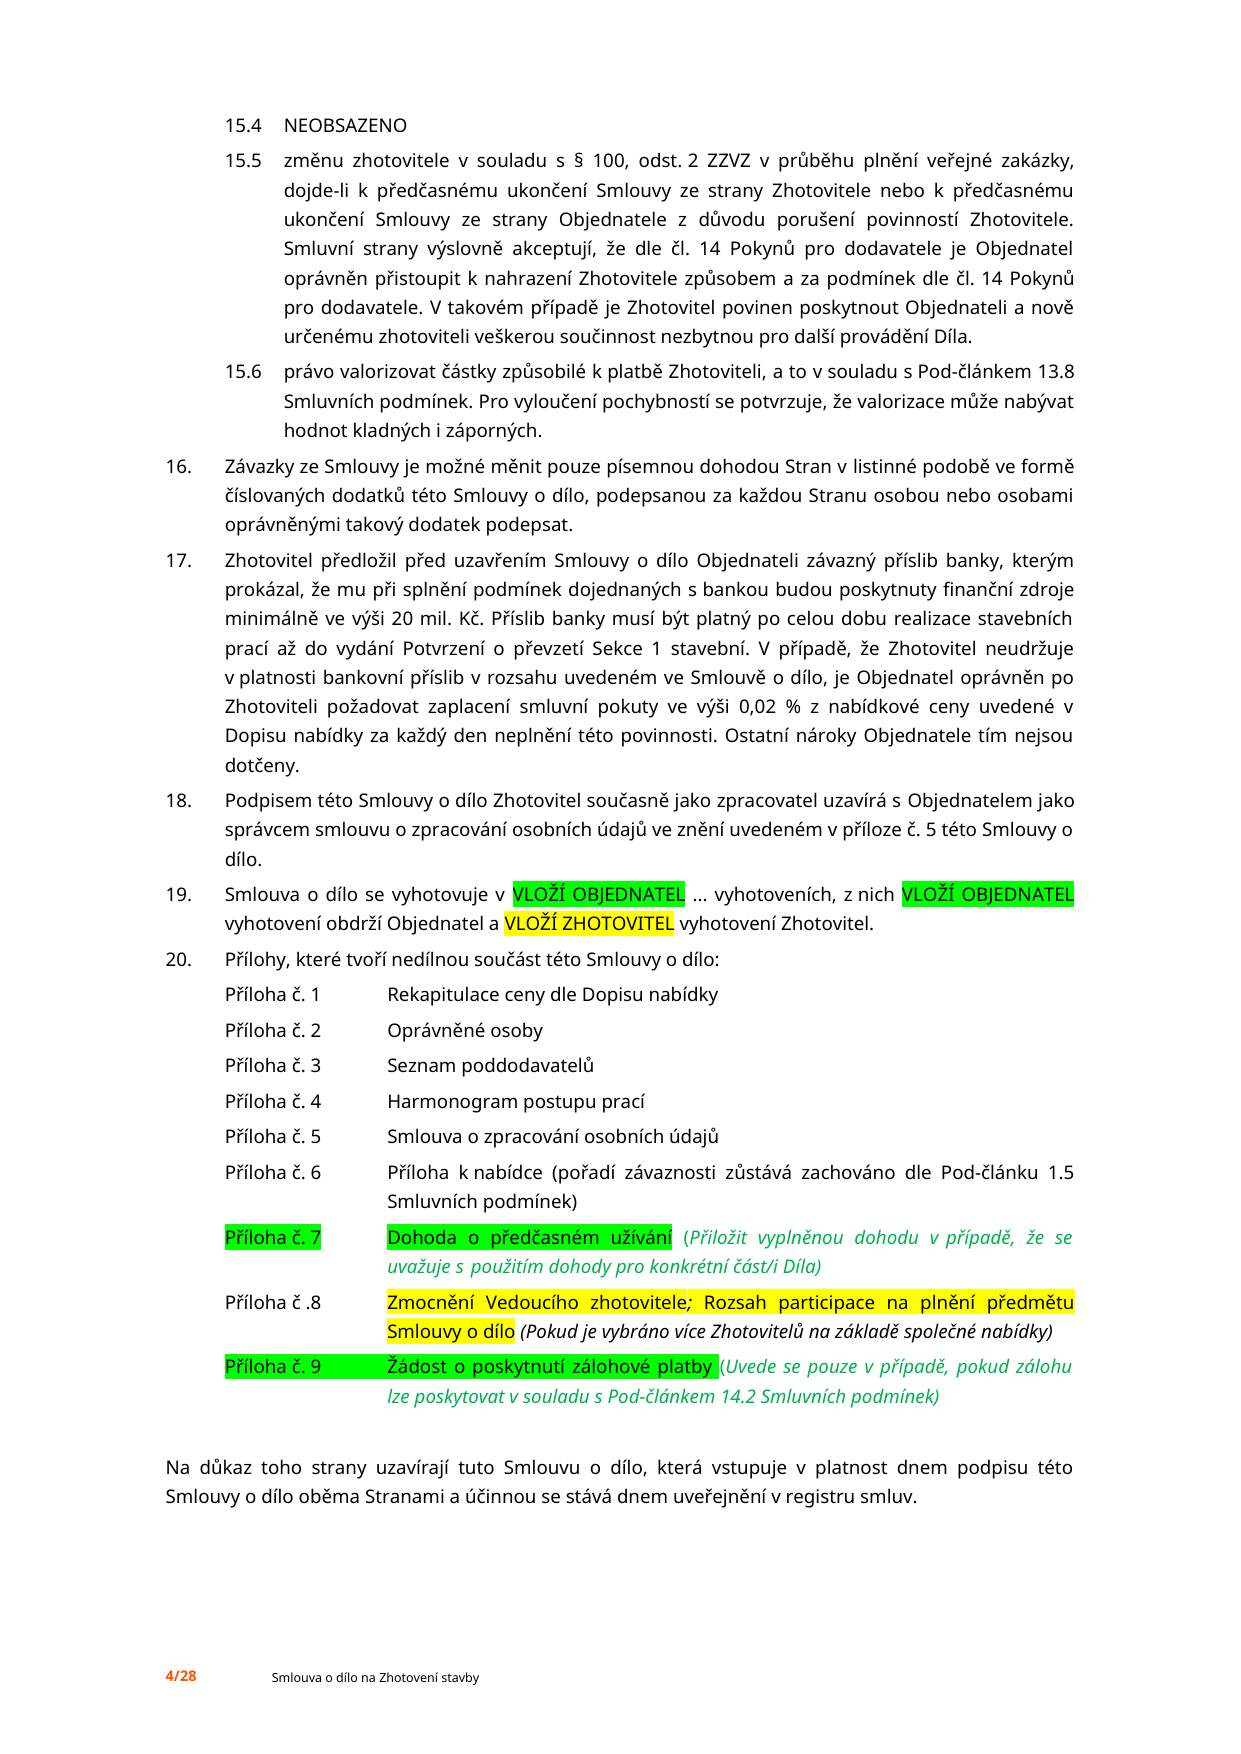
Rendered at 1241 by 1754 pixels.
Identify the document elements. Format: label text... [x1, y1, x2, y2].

list změnu zhotovitele v souladu s § 100, odst. 2 ZZVZ v průběhu plnění veřejné zakázky, dojde-li k předčasnému ukončení Smlouvy ze strany Zhotovitele nebo k předčasnému ukončení Smlouvy ze strany Objednatele z důvodu porušení povinností Zhotovitele. Smluvní strany výslovně akceptují, že dle čl. 14 Pokynů pro dodavatele je Objednatel oprávněn přistoupit k nahrazení Zhotovitele způsobem a za podmínek dle čl. 14 Pokynů pro dodavatele. V takovém případě je Zhotovitel povinen poskytnout Objednateli a nově určenému zhotoviteli veškerou součinnost nezbytnou pro další provádění Díla. [224, 148, 1075, 349]
list Příloha č. 7 Dohoda o předčasném užívání (Přiložit vyplněnou dohodu v případě, že se uvažuje s použitím dohody pro konkrétní část/i Díla) [224, 1224, 1075, 1279]
list Závazky ze Smlouvy je možné měnit pouze písemnou dohodou Stran v listinné podobě ve formě číslovaných dodatků této Smlouvy o dílo, podepsanou za každou Stranu osobou nebo osobami oprávněnými takový dodatek podepsat. [165, 453, 1075, 537]
list Příloha č. 9 Žádost o poskytnutí zálohové platby (Uvede se pouze v případě, pokud zálohu lze poskytovat v souladu s Pod-článkem 14.2 Smluvních podmínek) [224, 1354, 1075, 1408]
list Přílohy, které tvoří nedílnou součást této Smlouvy o dílo: [165, 946, 1075, 972]
list NEOBSAZENO [224, 112, 1075, 138]
list Příloha č .8 Zmocnění Vedoucího zhotovitele; Rozsah participace na plnění předmětu Smlouvy o dílo (Pokud je vybráno více Zhotovitelů na základě společné nabídky) [224, 1289, 1075, 1344]
list Podpisem této Smlouvy o dílo Zhotovitel současně jako zpracovatel uzavírá s Objednatelem jako správcem smlouvu o zpracování osobních údajů ve znění uvedeném v příloze č. 5 této Smlouvy o dílo. [165, 787, 1075, 871]
list Zhotovitel předložil před uzavřením Smlouvy o dílo Objednateli závazný příslib banky, kterým prokázal, že mu při splnění podmínek dojednaných s bankou budou poskytnuty finanční zdroje minimálně ve výši 20 mil. Kč. Příslib banky musí být platný po celou dobu realizace stavebních prací až do vydání Potvrzení o převzetí Sekce 1 stavební. V případě, že Zhotovitel neudržuje v platnosti bankovní příslib v rozsahu uvedeném ve Smlouvě o dílo, je Objednatel oprávněn po Zhotoviteli požadovat zaplacení smluvní pokuty ve výši 0,02 % z nabídkové ceny uvedené v Dopisu nabídky za každý den neplnění této povinnosti. Ostatní nároky Objednatele tím nejsou dotčeny. [165, 547, 1075, 777]
list Příloha č. 4 Harmonogram postupu prací [224, 1088, 1075, 1114]
list Na důkaz toho strany uzavírají tuto Smlouvu o dílo, která vstupuje v platnost dnem podpisu této Smlouvy o dílo oběma Stranami a účinnou se stává dnem uveřejnění v registru smluv. [165, 1454, 1075, 1509]
list Smlouva o dílo se vyhotovuje v VLOŽÍ OBJEDNATEL ... vyhotoveních, z nich VLOŽÍ OBJEDNATEL vyhotovení obdrží Objednatel a VLOŽÍ ZHOTOVITEL vyhotovení Zhotovitel. [165, 881, 1075, 936]
list Příloha č. 2 Oprávněné osoby [224, 1017, 1075, 1043]
list Příloha č. 1 Rekapitulace ceny dle Dopisu nabídky [224, 982, 1075, 1007]
list Příloha č. 5 Smlouva o zpracování osobních údajů [224, 1124, 1075, 1149]
list Příloha č. 3 Seznam poddodavatelů [224, 1053, 1075, 1078]
list právo valorizovat částky způsobilé k platbě Zhotoviteli, a to v souladu s Pod-článkem 13.8 Smluvních podmínek. Pro vyloučení pochybností se potvrzuje, že valorizace může nabývat hodnot kladných i záporných. [224, 359, 1075, 443]
list Příloha č. 6 Příloha k nabídce (pořadí závaznosti zůstává zachováno dle Pod-článku 1.5 Smluvních podmínek) [224, 1159, 1075, 1214]
